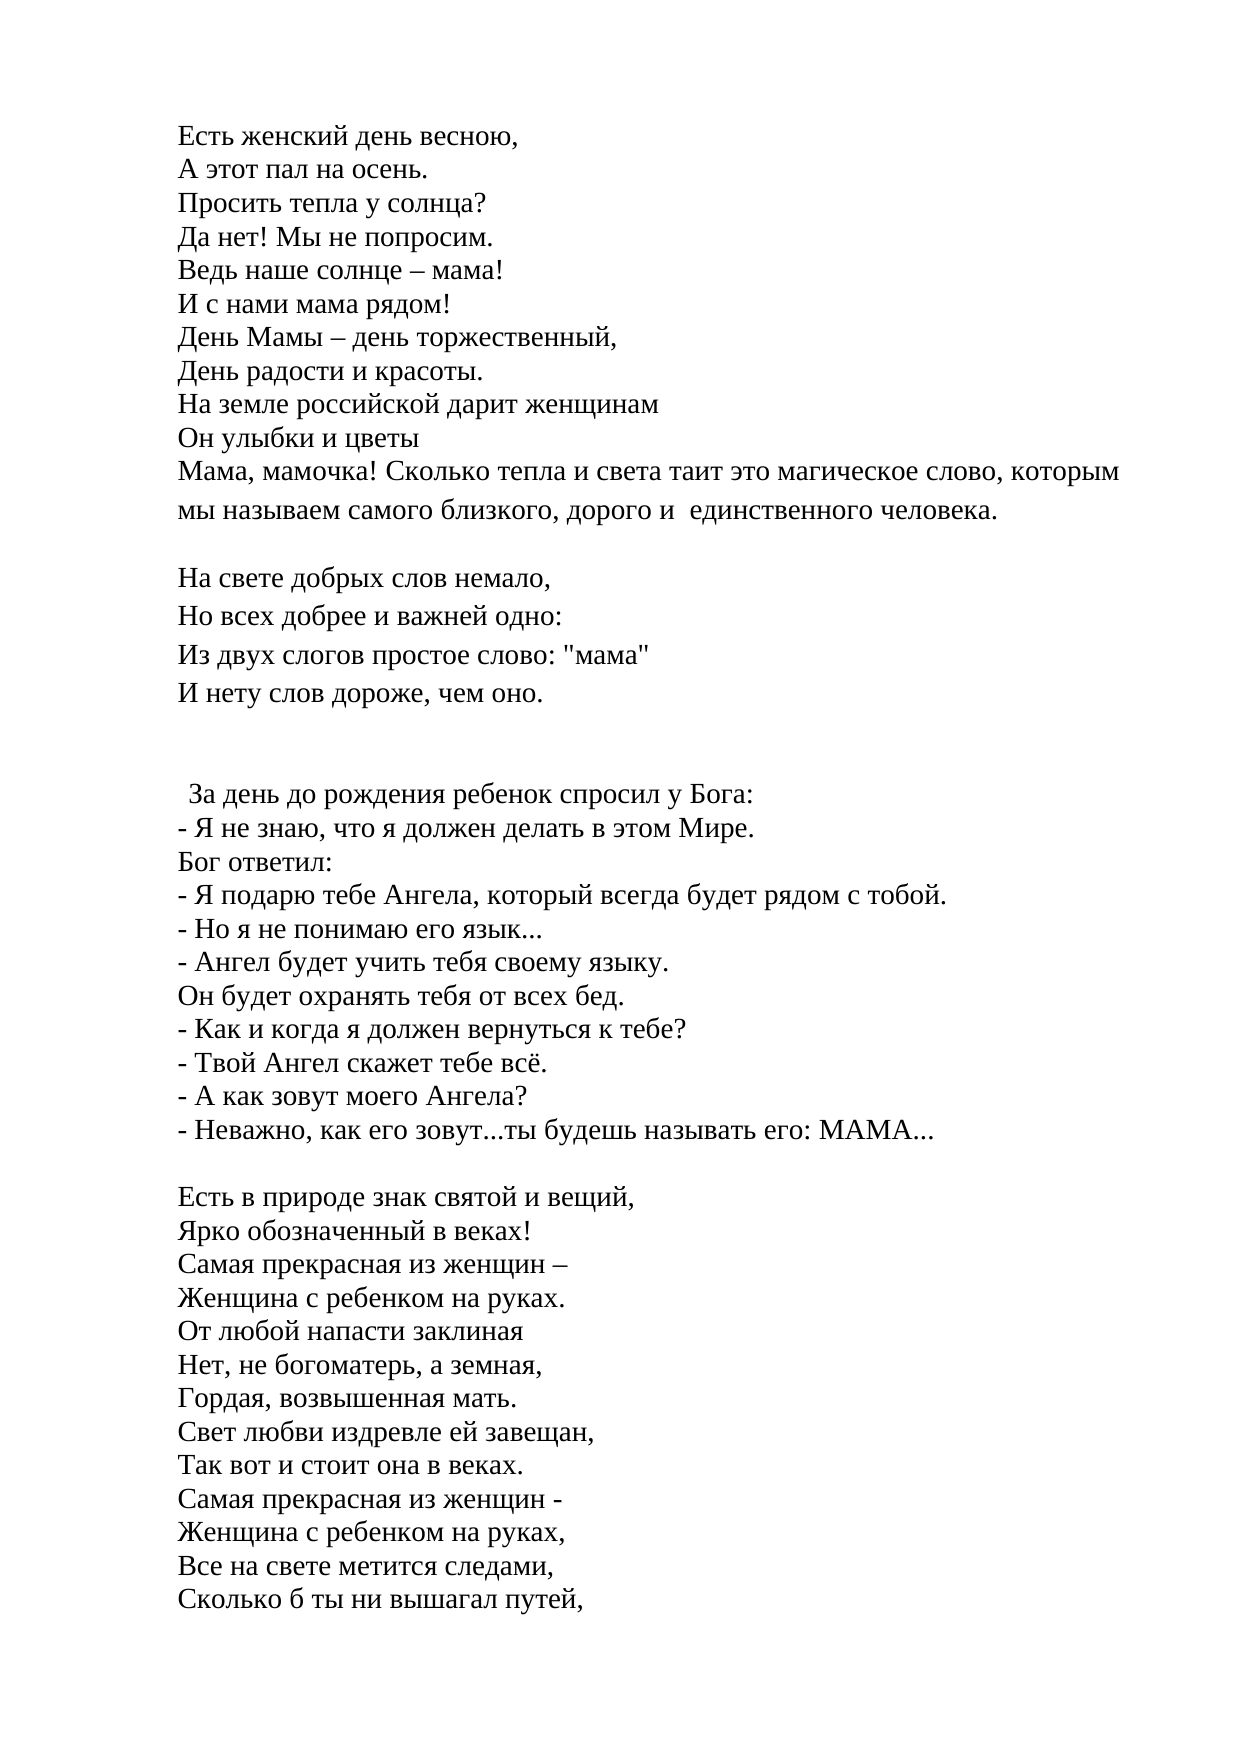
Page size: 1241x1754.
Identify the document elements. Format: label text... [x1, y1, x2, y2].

text Мама, мамочка! Сколько тепла и света таит это магическое слово, которым мы называем самого близкого, дорого и единственного человека. [177, 453, 1152, 526]
text - Как и когда я должен вернуться к тебе? [177, 1011, 1152, 1045]
text - Но я не понимаю его язык... [177, 911, 1152, 944]
text И с нами мама рядом! [177, 286, 1152, 319]
text Женщина с ребенком на руках, [177, 1514, 1152, 1548]
text От любой напасти заклиная [177, 1313, 1152, 1347]
text - Я не знаю, что я должен делать в этом Мире. [177, 810, 1152, 844]
text Ведь наше солнце – мама! [177, 252, 1152, 286]
text Он улыбки и цветы [177, 420, 1141, 453]
text - Твой Ангел скажет тебе всё. [177, 1045, 1152, 1078]
text Гордая, возвышенная мать. [177, 1380, 1152, 1414]
text - Неважно, как его зовут...ты будешь называть его: MAMA... [177, 1112, 1152, 1146]
text Просить тепла у солнца? [177, 185, 1152, 219]
text Так вот и стоит она в веках. [177, 1447, 1152, 1481]
text На земле российской дарит женщинам [177, 386, 1141, 420]
text Самая прекрасная из женщин – [177, 1246, 1152, 1280]
text Да нет! Мы не попросим. [177, 219, 1152, 252]
text - Ангел будет учить тебя своему языку. [177, 944, 1152, 978]
text Есть женский день весною, [177, 118, 1152, 152]
text Нет, не богоматерь, а земная, [177, 1347, 1152, 1380]
text За день до рождения ребенок спросил у Бога: [188, 777, 1141, 810]
text Ярко обозначенный в веках! [177, 1213, 1152, 1246]
text Свет любви издревле ей завещан, [177, 1414, 1152, 1447]
text А этот пал на осень. [177, 152, 1152, 185]
text Есть в природе знак святой и вещий, [177, 1179, 1152, 1213]
text Все на свете метится следами, [177, 1548, 1152, 1582]
text - А как зовут моего Ангела? [177, 1078, 1152, 1112]
text Сколько б ты ни вышагал путей, [177, 1582, 1152, 1615]
text День радости и красоты. [177, 353, 1141, 386]
text День Мамы – день торжественный, [177, 319, 1141, 353]
text На свете добрых слов немало, Но всех добрее и важней одно: Из двух слогов простое слово: "мама" И нету слов дороже, чем оно. [177, 560, 1152, 709]
text Бог ответил: [177, 844, 1152, 877]
text Он будет охранять тебя от всех бед. [177, 978, 1152, 1011]
text Самая прекрасная из женщин - [177, 1481, 1152, 1514]
text Женщина с ребенком на руках. [177, 1280, 1152, 1313]
text - Я подарю тебе Ангела, который всегда будет рядом с тобой. [177, 877, 1152, 911]
